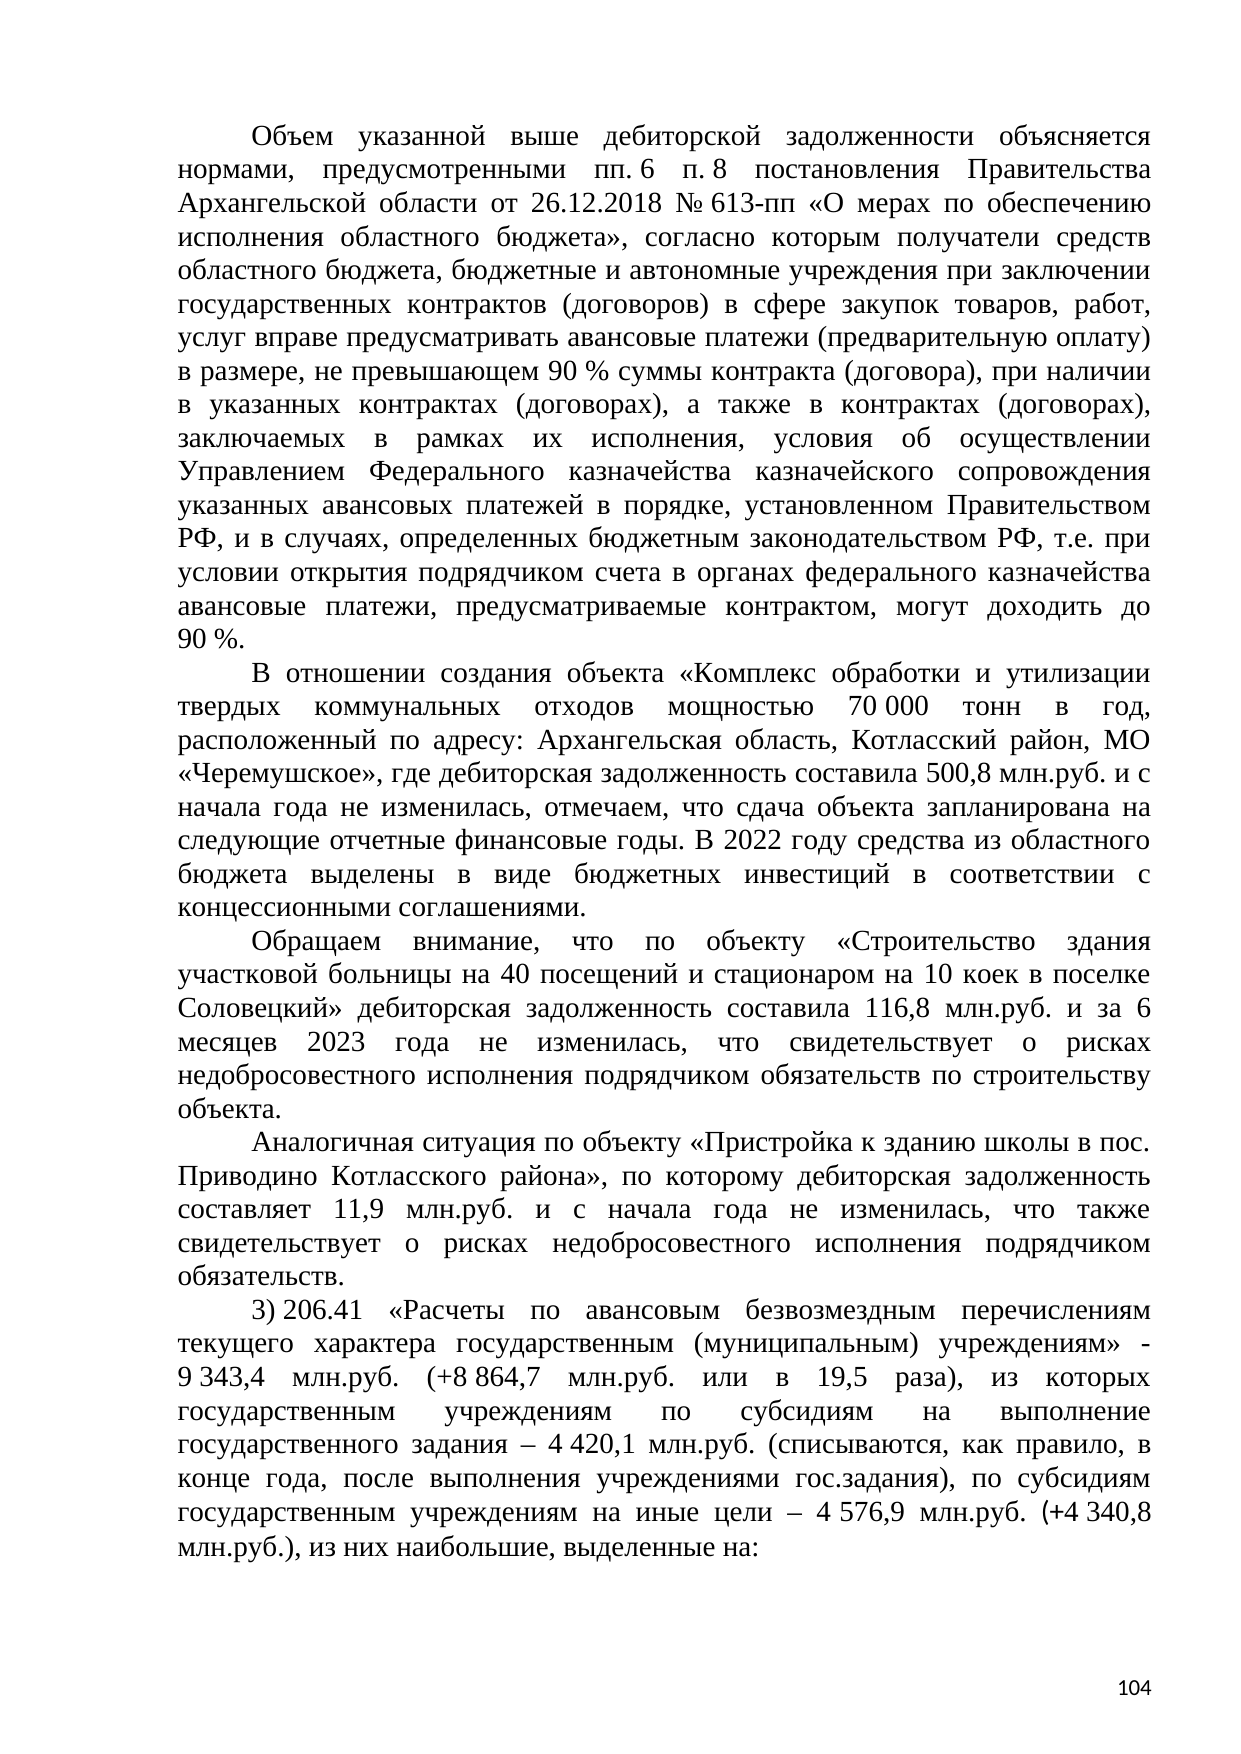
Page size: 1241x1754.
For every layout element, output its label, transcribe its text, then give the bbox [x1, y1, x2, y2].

text В отношении создания объекта «Комплекс обработки и утилизации твердых коммунальных отходов мощностью 70 000 тонн в год, расположенный по адресу: Архангельская область, Котласский район, МО «Черемушское», где дебиторская задолженность составила 500,8 млн.руб. и с начала года не изменилась, отмечаем, что сдача объекта запланирована на следующие отчетные финансовые годы. В 2022 году средства из областного бюджета выделены в виде бюджетных инвестиций в соответствии с концессионными соглашениями. [177, 655, 1152, 923]
text Обращаем внимание, что по объекту «Строительство здания участковой больницы на 40 посещений и стационаром на 10 коек в поселке Соловецкий» дебиторская задолженность составила 116,8 млн.руб. и за 6 месяцев 2023 года не изменилась, что свидетельствует о рисках недобросовестного исполнения подрядчиком обязательств по строительству объекта. [177, 923, 1152, 1124]
text Объем указанной выше дебиторской задолженности объясняется нормами, предусмотренными пп. 6 п. 8 постановления Правительства Архангельской области от 26.12.2018 № 613-пп «О мерах по обеспечению исполнения областного бюджета», согласно которым получатели средств областного бюджета, бюджетные и автономные учреждения при заключении государственных контрактов (договоров) в сфере закупок товаров, работ, услуг вправе предусматривать авансовые платежи (предварительную оплату) в размере, не превышающем 90 % суммы контракта (договора), при наличии в указанных контрактах (договорах), а также в контрактах (договорах), заключаемых в рамках их исполнения, условия об осуществлении Управлением Федерального казначейства казначейского сопровождения указанных авансовых платежей в порядке, установленном Правительством РФ, и в случаях, определенных бюджетным законодательством РФ, т.е. при условии открытия подрядчиком счета в органах федерального казначейства авансовые платежи, предусматриваемые контрактом, могут доходить до 90 %. [177, 118, 1152, 655]
text Аналогичная ситуация по объекту «Пристройка к зданию школы в пос. Приводино Котласского района», по которому дебиторская задолженность составляет 11,9 млн.руб. и с начала года не изменилась, что также свидетельствует о рисках недобросовестного исполнения подрядчиком обязательств. [177, 1124, 1152, 1292]
text 3) 206.41 «Расчеты по авансовым безвозмездным перечислениям текущего характера государственным (муниципальным) учреждениям» - 9 343,4 млн.руб. (+8 864,7 млн.руб. или в 19,5 раза), из которых государственным учреждениям по субсидиям на выполнение государственного задания – 4 420,1 млн.руб. (списываются, как правило, в конце года, после выполнения учреждениями гос.задания), по субсидиям государственным учреждениям на иные цели – 4 576,9 млн.руб. (+4 340,8 млн.руб.), из них наибольшие, выделенные на: [177, 1292, 1152, 1562]
